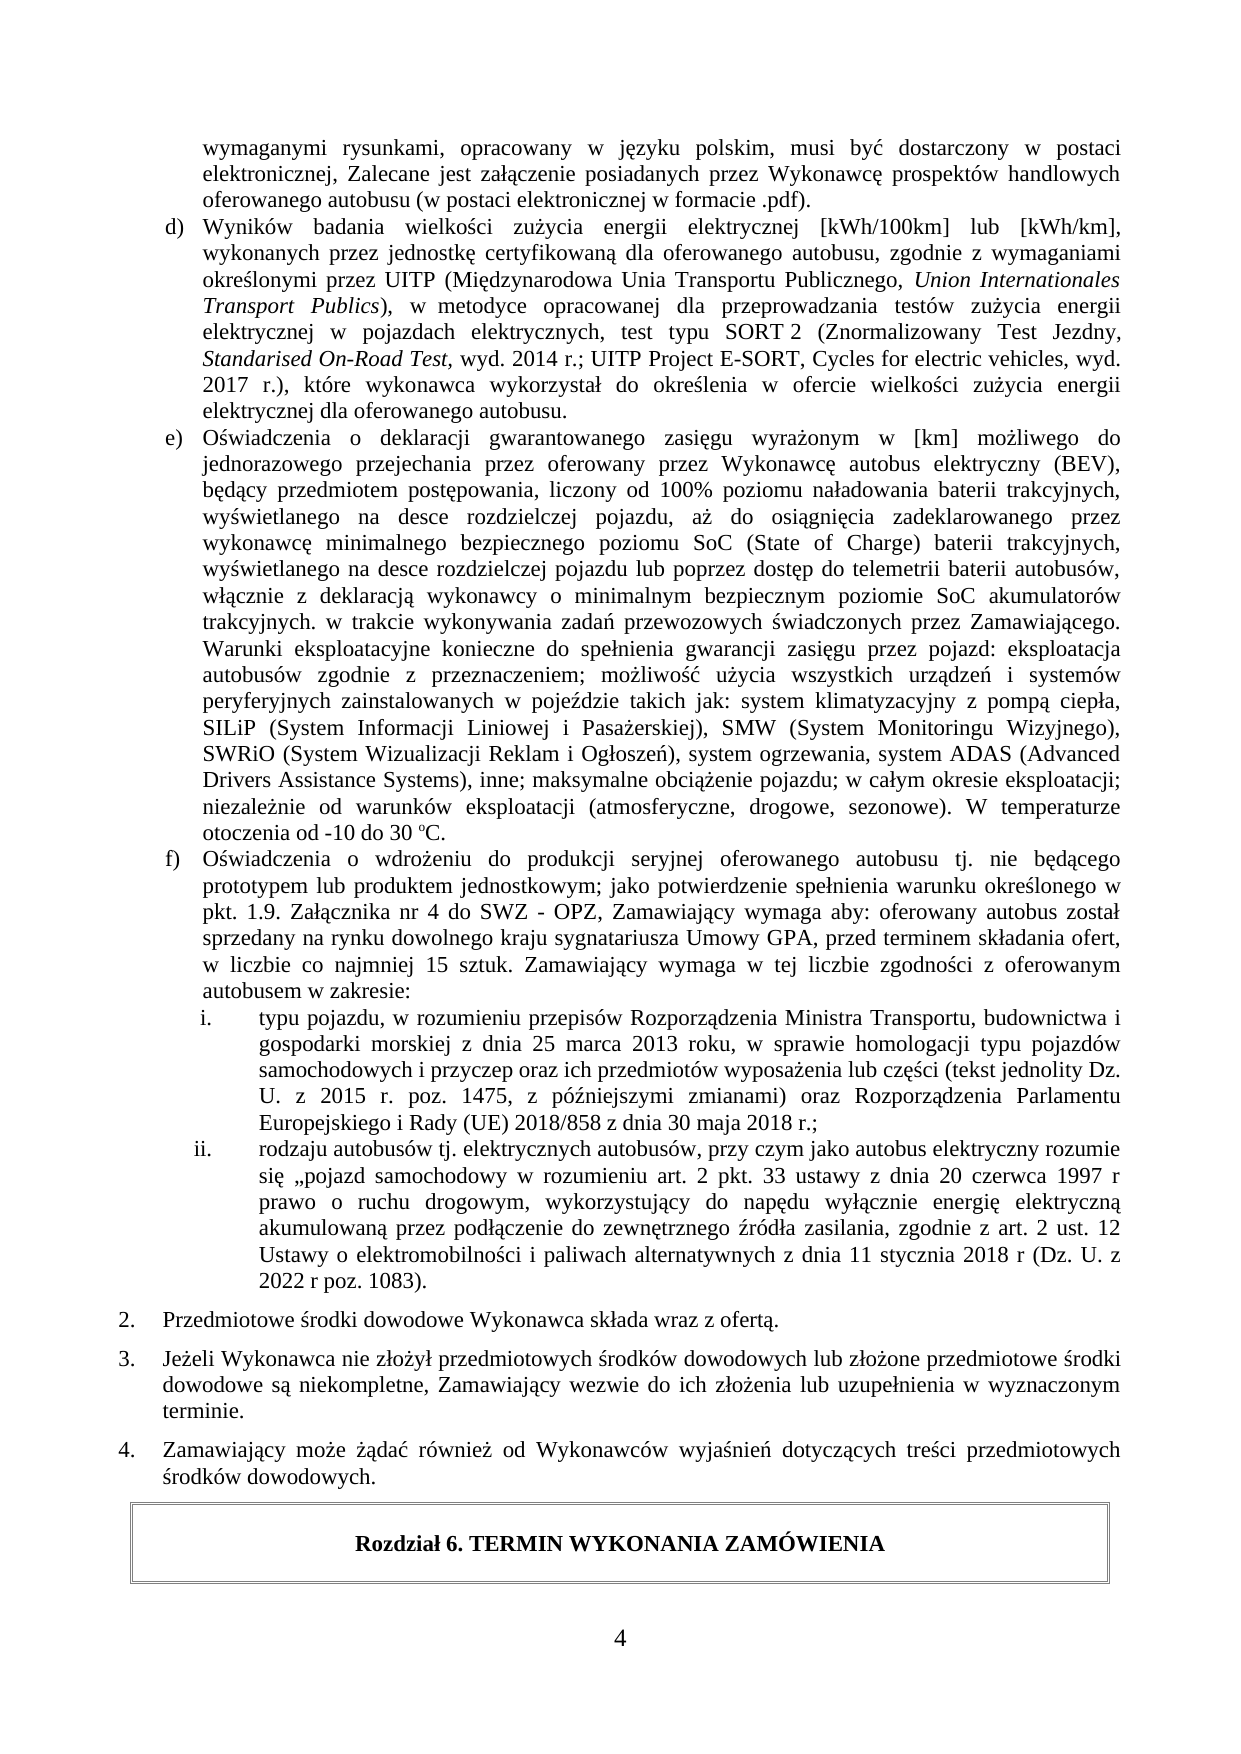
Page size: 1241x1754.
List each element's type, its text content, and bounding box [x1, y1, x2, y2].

list typu pojazdu, w rozumieniu przepisów Rozporządzenia Ministra Transportu, budownictwa i gospodarki morskiej z dnia 25 marca 2013 roku, w sprawie homologacji typu pojazdów samochodowych i przyczep oraz ich przedmiotów wyposażenia lub części (tekst jednolity Dz. U. z 2015 r. poz. 1475, z późniejszymi zmianami) oraz Rozporządzenia Parlamentu Europejskiego i Rady (UE) 2018/858 z dnia 30 maja 2018 r.; [212, 1003, 1122, 1135]
list Jeżeli Wykonawca nie złożył przedmiotowych środków dowodowych lub złożone przedmiotowe środki dowodowe są niekompletne, Zamawiający wezwie do ich złożenia lub uzupełnienia w wyznaczonym terminie. [118, 1345, 1122, 1424]
list Zamawiający może żądać również od Wykonawców wyjaśnień dotyczących treści przedmiotowych środków dowodowych. [118, 1436, 1122, 1489]
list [165, 134, 1122, 213]
list Oświadczenia o deklaracji gwarantowanego zasięgu wyrażonym w [km] możliwego do jednorazowego przejechania przez oferowany przez Wykonawcę autobus elektryczny (BEV), będący przedmiotem postępowania, liczony od 100% poziomu naładowania baterii trakcyjnych, wyświetlanego na desce rozdzielczej pojazdu, aż do osiągnięcia zadeklarowanego przez wykonawcę minimalnego bezpiecznego poziomu SoC (State of Charge) baterii trakcyjnych, wyświetlanego na desce rozdzielczej pojazdu lub poprzez dostęp do telemetrii baterii autobusów, włącznie z deklaracją wykonawcy o minimalnym bezpiecznym poziomie SoC akumulatorów trakcyjnych. w trakcie wykonywania zadań przewozowych świadczonych przez Zamawiającego. Warunki eksploatacyjne konieczne do spełnienia gwarancji zasięgu przez pojazd: eksploatacja autobusów zgodnie z przeznaczeniem; możliwość użycia wszystkich urządzeń i systemów peryferyjnych zainstalowanych w pojeździe takich jak: system klimatyzacyjny z pompą ciepła, SILiP (System Informacji Liniowej i Pasażerskiej), SMW (System Monitoringu Wizyjnego), SWRiO (System Wizualizacji Reklam i Ogłoszeń), system ogrzewania, system ADAS (Advanced Drivers Assistance Systems), inne; maksymalne obciążenie pojazdu; w całym okresie eksploatacji; niezależnie od warunków eksploatacji (atmosferyczne, drogowe, sezonowe). W temperaturze otoczenia od -10 do 30 oC. [165, 424, 1122, 845]
list Oświadczenia o wdrożeniu do produkcji seryjnej oferowanego autobusu tj. nie będącego prototypem lub produktem jednostkowym; jako potwierdzenie spełnienia warunku określonego w pkt. 1.9. Załącznika nr 4 do SWZ - OPZ, Zamawiający wymaga aby: oferowany autobus został sprzedany na rynku dowolnego kraju sygnatariusza Umowy GPA, przed terminem składania ofert, w liczbie co najmniej 15 sztuk. Zamawiający wymaga w tej liczbie zgodności z oferowanym autobusem w zakresie: [165, 845, 1122, 1003]
list rodzaju autobusów tj. elektrycznych autobusów, przy czym jako autobus elektryczny rozumie się „pojazd samochodowy w rozumieniu art. 2 pkt. 33 ustawy z dnia 20 czerwca 1997 r prawo o ruchu drogowym, wykorzystujący do napędu wyłącznie energię elektryczną akumulowaną przez podłączenie do zewnętrznego źródła zasilania, zgodnie z art. 2 ust. 12 Ustawy o elektromobilności i paliwach alternatywnych z dnia 11 stycznia 2018 r (Dz. U. z 2022 r poz. 1083). [212, 1135, 1122, 1293]
list Przedmiotowe środki dowodowe Wykonawca składa wraz z ofertą. [118, 1306, 1122, 1332]
list Wyników badania wielkości zużycia energii elektrycznej [kWh/100km] lub [kWh/km], wykonanych przez jednostkę certyfikowaną dla oferowanego autobusu, zgodnie z wymaganiami określonymi przez UITP (Międzynarodowa Unia Transportu Publicznego, Union Internationales Transport Publics), w metodyce opracowanej dla przeprowadzania testów zużycia energii elektrycznej w pojazdach elektrycznych, test typu SORT 2 (Znormalizowany Test Jezdny, Standarised On-Road Test, wyd. 2014 r.; UITP Project E-SORT, Cycles for electric vehicles, wyd. 2017 r.), które wykonawca wykorzystał do określenia w ofercie wielkości zużycia energii elektrycznej dla oferowanego autobusu. [165, 213, 1122, 424]
table_header Rozdział 6. TERMIN WYKONANIA ZAMÓWIENIA [133, 1505, 1107, 1581]
